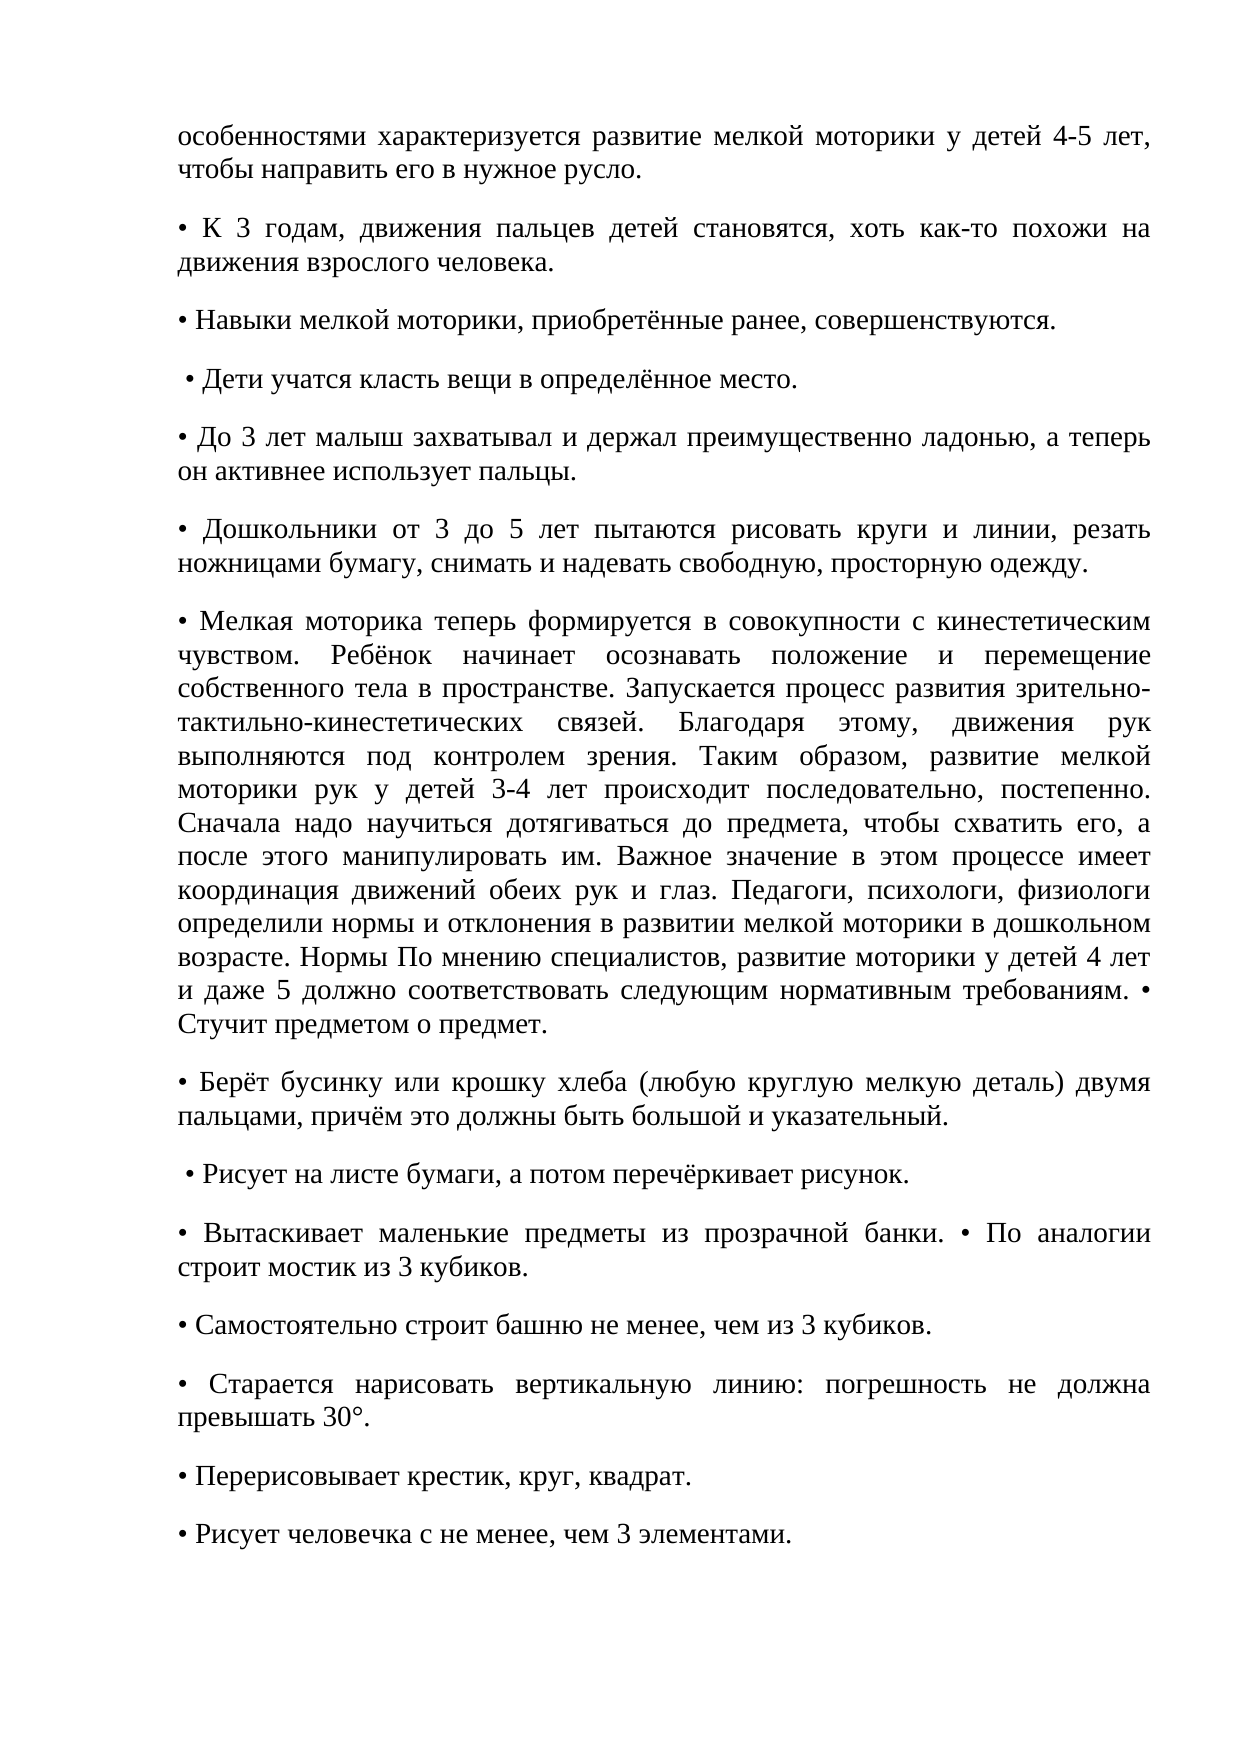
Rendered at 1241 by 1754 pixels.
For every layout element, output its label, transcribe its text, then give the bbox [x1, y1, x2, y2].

text • Рисует на листе бумаги, а потом перечёркивает рисунок. [177, 1157, 1152, 1190]
text • Мелкая моторика теперь формируется в совокупности с кинестетическим чувством. Ребёнок начинает осознавать положение и перемещение собственного тела в пространстве. Запускается процесс развития зрительно-тактильно-кинестетических связей. Благодаря этому, движения рук выполняются под контролем зрения. Таким образом, развитие мелкой моторики рук у детей 3-4 лет происходит последовательно, постепенно. Сначала надо научиться дотягиваться до предмета, чтобы схватить его, а после этого манипулировать им. Важное значение в этом процессе имеет координация движений обеих рук и глаз. Педагоги, психологи, физиологи определили нормы и отклонения в развитии мелкой моторики в дошкольном возрасте. Нормы По мнению специалистов, развитие моторики у детей 4 лет и даже 5 должно соответствовать следующим нормативным требованиям. • Стучит предметом о предмет. [177, 603, 1152, 1039]
text • Старается нарисовать вертикальную линию: погрешность не должна превышать 30°. [177, 1366, 1152, 1433]
text • Навыки мелкой моторики, приобретённые ранее, совершенствуются. [177, 302, 1152, 336]
text • Рисует человечка с не менее, чем 3 элементами. [177, 1516, 1152, 1550]
text • К 3 годам, движения пальцев детей становятся, хоть как-то похожи на движения взрослого человека. [177, 210, 1152, 277]
text • Дошкольники от 3 до 5 лет пытаются рисовать круги и линии, резать ножницами бумагу, снимать и надевать свободную, просторную одежду. [177, 511, 1152, 578]
text • Вытаскивает маленькие предметы из прозрачной банки. • По аналогии строит мостик из 3 кубиков. [177, 1215, 1152, 1282]
text • До 3 лет малыш захватывал и держал преимущественно ладонью, а теперь он активнее использует пальцы. [177, 419, 1152, 486]
text • Самостоятельно строит башню не менее, чем из 3 кубиков. [177, 1307, 1152, 1341]
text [177, 118, 1152, 185]
text • Перерисовывает крестик, круг, квадрат. [177, 1458, 1152, 1491]
text • Дети учатся класть вещи в определённое место. [177, 361, 1152, 394]
text • Берёт бусинку или крошку хлеба (любую круглую мелкую деталь) двумя пальцами, причём это должны быть большой и указательный. [177, 1064, 1152, 1132]
